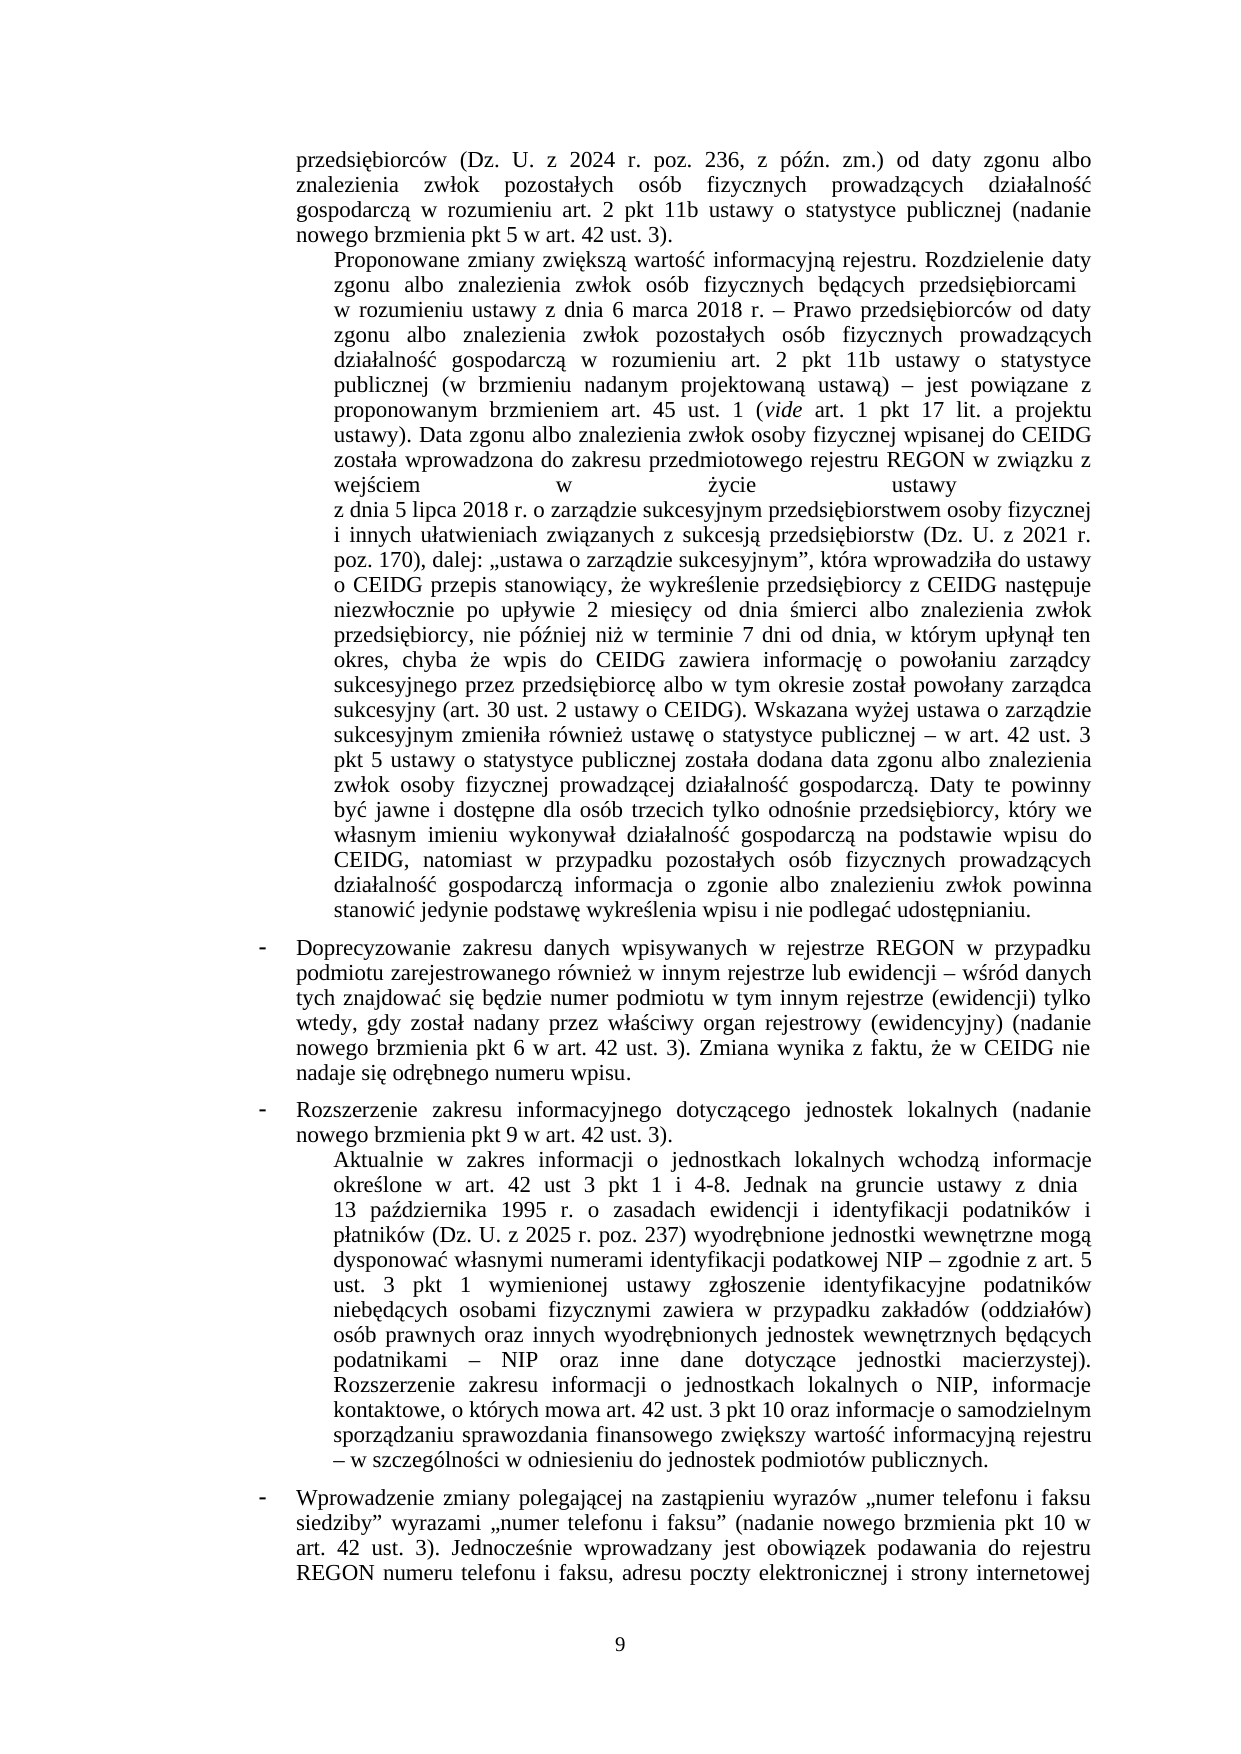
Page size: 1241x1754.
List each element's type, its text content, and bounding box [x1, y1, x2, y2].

list Doprecyzowanie zakresu danych wpisywanych w rejestrze REGON w przypadku podmiotu zarejestrowanego również w innym rejestrze lub ewidencji – wśród danych tych znajdować się będzie numer podmiotu w tym innym rejestrze (ewidencji) tylko wtedy, gdy został nadany przez właściwy organ rejestrowy (ewidencyjny) (nadanie nowego brzmienia pkt 6 w art. 42 ust. 3). Zmiana wynika z faktu, że w CEIDG nie nadaje się odrębnego numeru wpisu. [259, 935, 1093, 1085]
list Rozszerzenie zakresu informacyjnego dotyczącego jednostek lokalnych (nadanie nowego brzmienia pkt 9 w art. 42 ust. 3). [259, 1098, 1093, 1148]
list Proponowane zmiany zwiększą wartość informacyjną rejestru. Rozdzielenie daty zgonu albo znalezienia zwłok osób fizycznych będących przedsiębiorcami w rozumieniu ustawy z dnia 6 marca 2018 r. – Prawo przedsiębiorców od daty zgonu albo znalezienia zwłok pozostałych osób fizycznych prowadzących działalność gospodarczą w rozumieniu art. 2 pkt 11b ustawy o statystyce publicznej (w brzmieniu nadanym projektowaną ustawą) – jest powiązane z proponowanym brzmieniem art. 45 ust. 1 (vide art. 1 pkt 17 lit. a projektu ustawy). Data zgonu albo znalezienia zwłok osoby fizycznej wpisanej do CEIDG została wprowadzona do zakresu przedmiotowego rejestru REGON w związku z wejściem w życie ustawy z dnia 5 lipca 2018 r. o zarządzie sukcesyjnym przedsiębiorstwem osoby fizycznej i innych ułatwieniach związanych z sukcesją przedsiębiorstw (Dz. U. z 2021 r. poz. 170), dalej: „ustawa o zarządzie sukcesyjnym”, która wprowadziła do ustawy o CEIDG przepis stanowiący, że wykreślenie przedsiębiorcy z CEIDG następuje niezwłocznie po upływie 2 miesięcy od dnia śmierci albo znalezienia zwłok przedsiębiorcy, nie później niż w terminie 7 dni od dnia, w którym upłynął ten okres, chyba że wpis do CEIDG zawiera informację o powołaniu zarządcy sukcesyjnego przez przedsiębiorcę albo w tym okresie został powołany zarządca sukcesyjny (art. 30 ust. 2 ustawy o CEIDG). Wskazana wyżej ustawa o zarządzie sukcesyjnym zmieniła również ustawę o statystyce publicznej – w art. 42 ust. 3 pkt 5 ustawy o statystyce publicznej została dodana data zgonu albo znalezienia zwłok osoby fizycznej prowadzącej działalność gospodarczą. Daty te powinny być jawne i dostępne dla osób trzecich tylko odnośnie przedsiębiorcy, który we własnym imieniu wykonywał działalność gospodarczą na podstawie wpisu do CEIDG, natomiast w przypadku pozostałych osób fizycznych prowadzących działalność gospodarczą informacja o zgonie albo znalezieniu zwłok powinna stanowić jedynie podstawę wykreślenia wpisu i nie podlegać udostępnianiu. [334, 248, 1093, 923]
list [259, 148, 1093, 248]
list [259, 1485, 1093, 1585]
list Aktualnie w zakres informacji o jednostkach lokalnych wchodzą informacje określone w art. 42 ust 3 pkt 1 i 4-8. Jednak na gruncie ustawy z dnia 13 października 1995 r. o zasadach ewidencji i identyfikacji podatników i płatników (Dz. U. z 2025 r. poz. 237) wyodrębnione jednostki wewnętrzne mogą dysponować własnymi numerami identyfikacji podatkowej NIP – zgodnie z art. 5 ust. 3 pkt 1 wymienionej ustawy zgłoszenie identyfikacyjne podatników niebędących osobami fizycznymi zawiera w przypadku zakładów (oddziałów) osób prawnych oraz innych wyodrębnionych jednostek wewnętrznych będących podatnikami – NIP oraz inne dane dotyczące jednostki macierzystej). Rozszerzenie zakresu informacji o jednostkach lokalnych o NIP, informacje kontaktowe, o których mowa art. 42 ust. 3 pkt 10 oraz informacje o samodzielnym sporządzaniu sprawozdania finansowego zwiększy wartość informacyjną rejestru – w szczególności w odniesieniu do jednostek podmiotów publicznych. [333, 1148, 1093, 1473]
